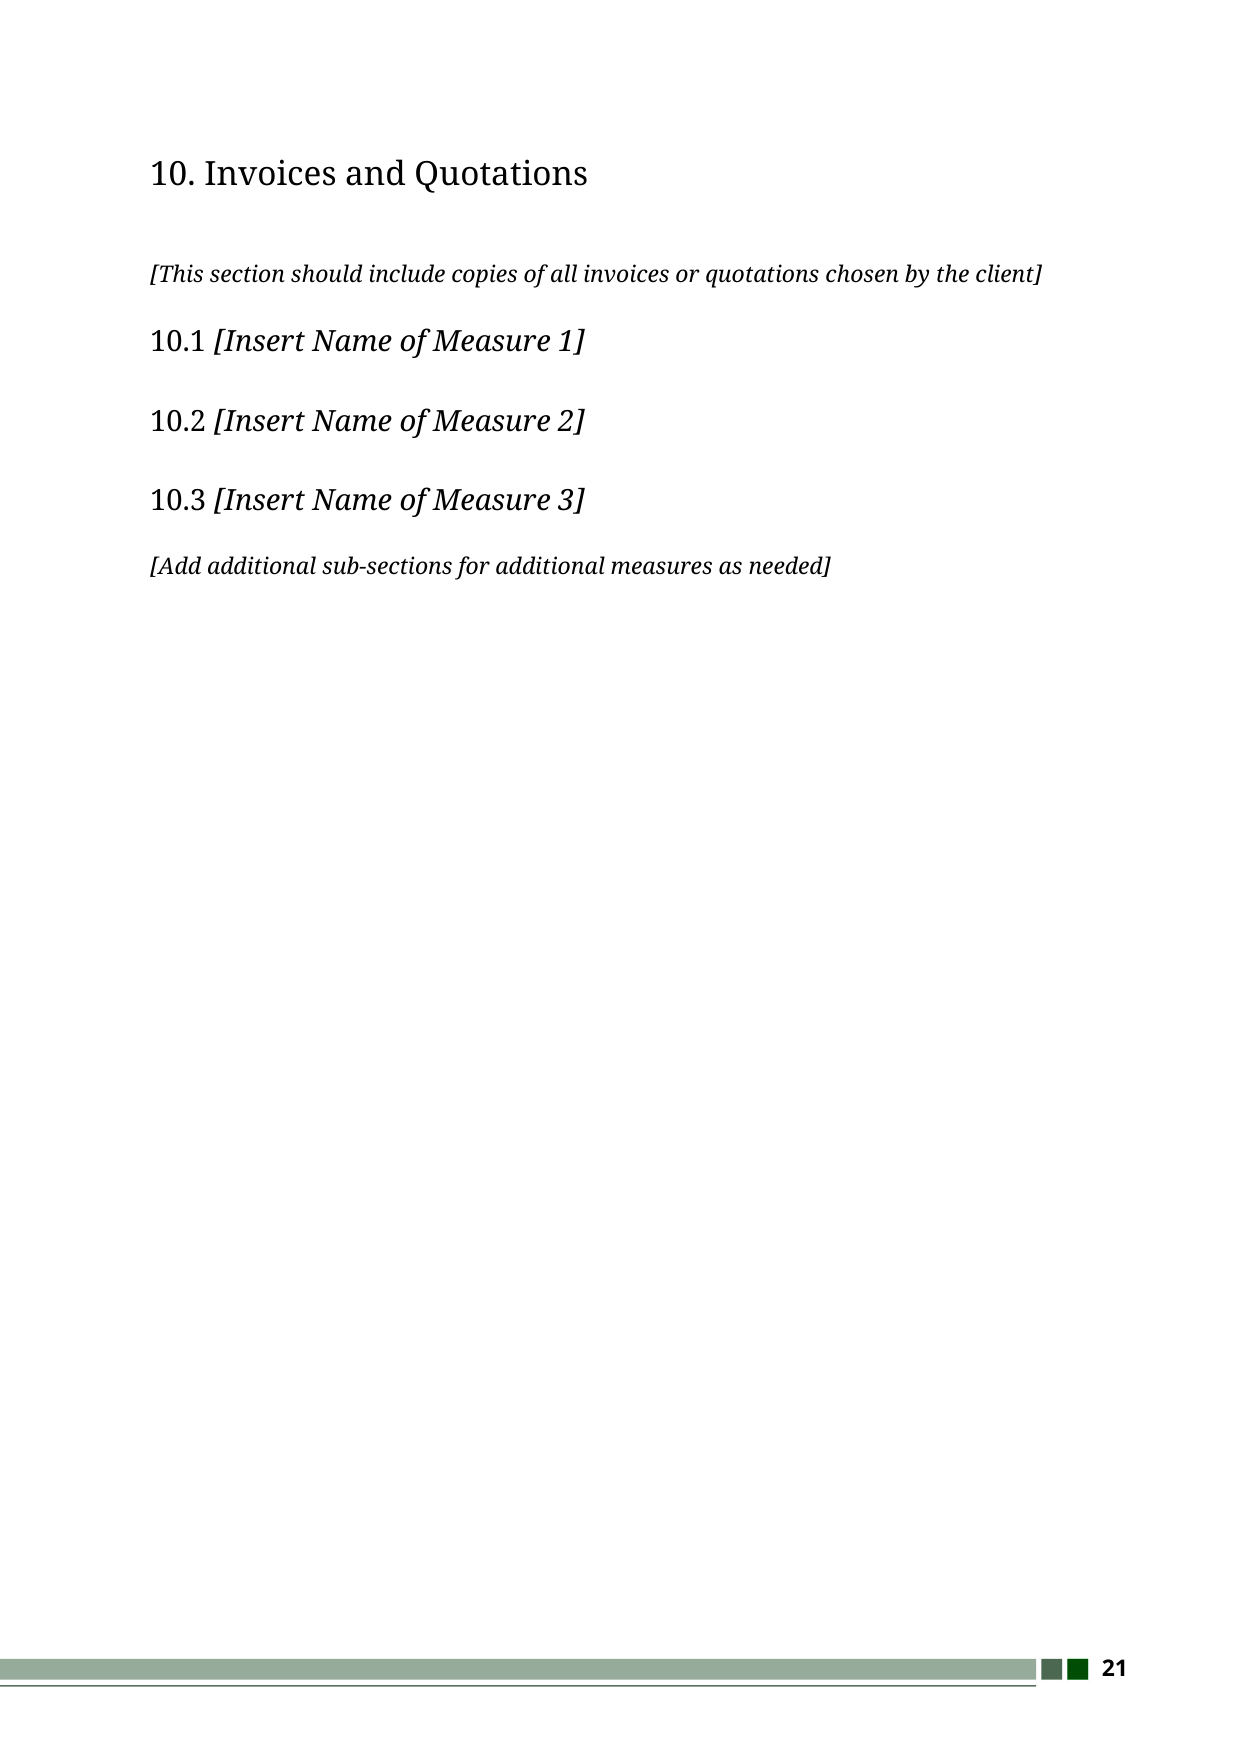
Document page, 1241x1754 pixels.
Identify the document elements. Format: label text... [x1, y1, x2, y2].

text [This section should include copies of all invoices or quotations chosen by the client] [150, 258, 1090, 289]
picture [0, 1603, 1234, 1754]
text [Add additional sub-sections for additional measures as needed] [150, 550, 1090, 581]
text 10.3 [Insert Name of Measure 3] [150, 479, 1090, 519]
text 10.2 [Insert Name of Measure 2] [150, 400, 1090, 439]
text 10.1 [Insert Name of Measure 1] [150, 320, 1090, 360]
text 10. Invoices and Quotations [150, 150, 1090, 195]
